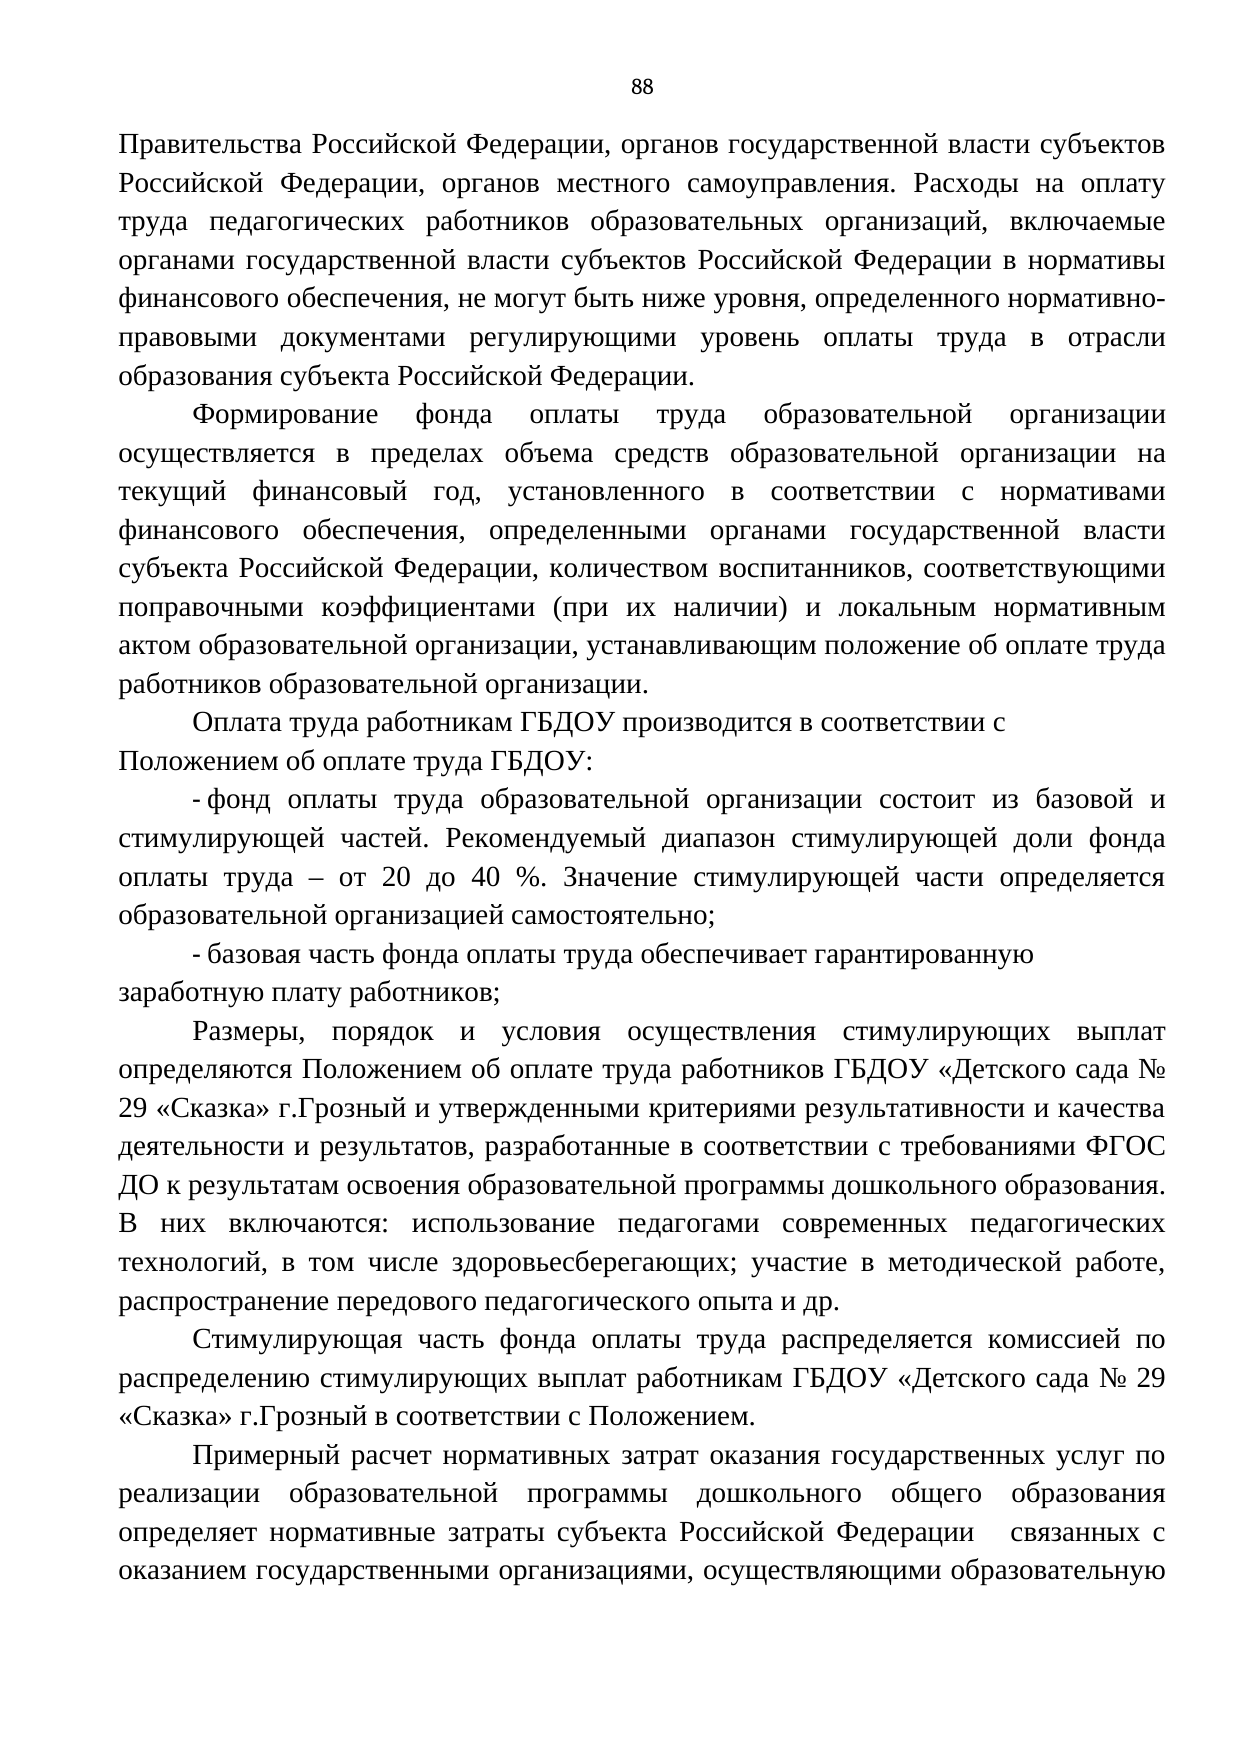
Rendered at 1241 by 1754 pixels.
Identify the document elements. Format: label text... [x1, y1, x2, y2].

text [118, 1437, 1167, 1586]
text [118, 126, 1167, 391]
text Оплата труда работникам ГБДОУ производится в соответствии с Положением об оплате труда ГБДОУ: [118, 704, 1167, 777]
text Формирование фонда оплаты труда образовательной организации осуществляется в пределах объема средств образовательной организации на текущий финансовый год, установленного в соответствии с нормативами финансового обеспечения, определенными органами государственной власти субъекта Российской Федерации, количеством воспитанников, соответствующими поправочными коэффициентами (при их наличии) и локальным нормативным актом образовательной организации, устанавливающим положение об оплате труда работников образовательной организации. [118, 396, 1167, 699]
list базовая часть фонда оплаты труда обеспечивает гарантированную заработную плату работников; [118, 936, 1167, 1008]
text Размеры, порядок и условия осуществления стимулирующих выплат определяются Положением об оплате труда работников ГБДОУ «Детского сада № 29 «Сказка» г.Грозный и утвержденными критериями результативности и качества деятельности и результатов, разработанные в соответствии с требованиями ФГОС ДО к результатам освоения образовательной программы дошкольного образования. В них включаются: использование педагогами современных педагогических технологий, в том числе здоровьесберегающих; участие в методической работе, распространение передового педагогического опыта и др. [118, 1013, 1167, 1316]
text Стимулирующая часть фонда оплаты труда распределяется комиссией по распределению стимулирующих выплат работникам ГБДОУ «Детского сада № 29 «Сказка» г.Грозный в соответствии с Положением. [118, 1321, 1167, 1432]
list фонд оплаты труда образовательной организации состоит из базовой и стимулирующей частей. Рекомендуемый диапазон стимулирующей доли фонда оплаты труда – от 20 до 40 %. Значение стимулирующей части определяется образовательной организацией самостоятельно; [118, 782, 1167, 931]
